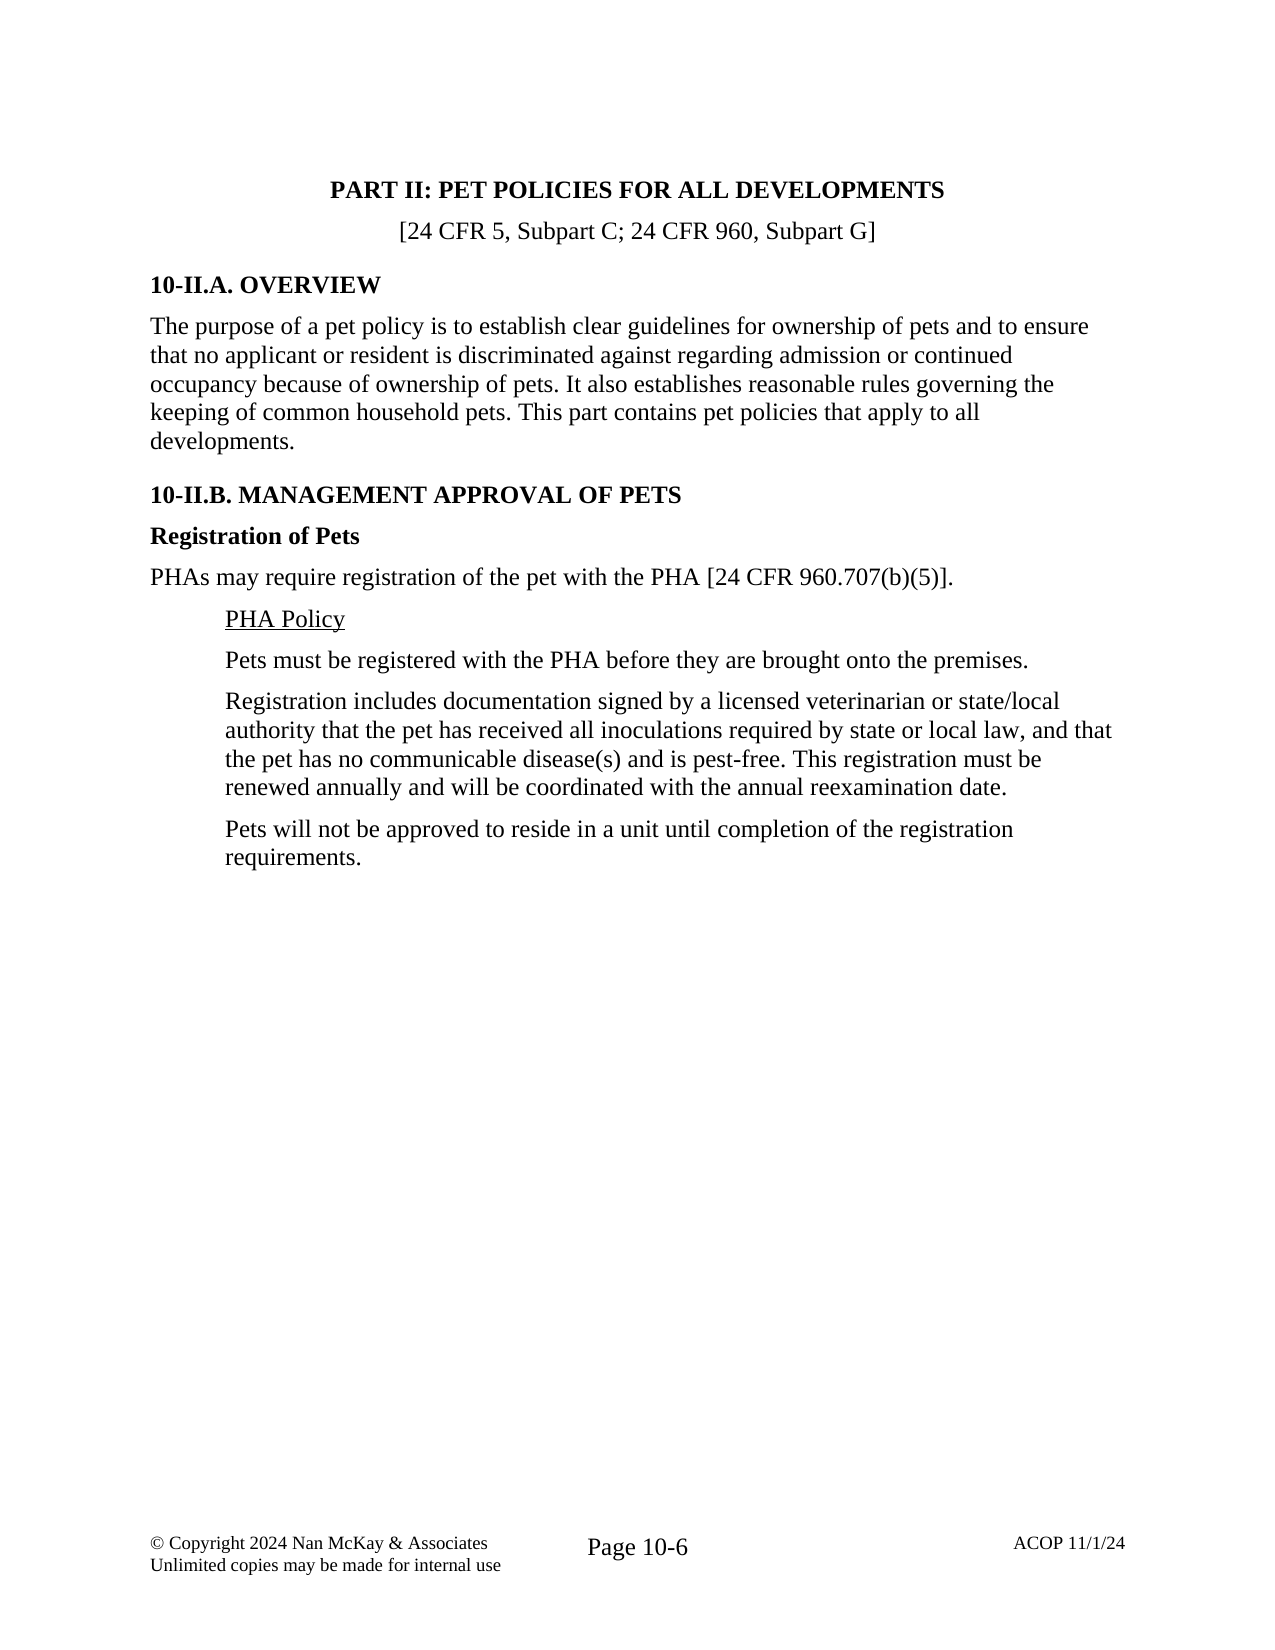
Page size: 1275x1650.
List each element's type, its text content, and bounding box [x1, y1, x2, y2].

text PART II: PET POLICIES FOR ALL DEVELOPMENTS [150, 175, 1125, 204]
text Registration of Pets [150, 521, 1125, 550]
text [24 CFR 5, Subpart C; 24 CFR 960, Subpart G] [150, 216, 1125, 245]
text Pets will not be approved to reside in a unit until completion of the registration requirements. [225, 814, 1125, 871]
text PHAs may require registration of the pet with the PHA [24 CFR 960.707(b)(5)]. [150, 562, 1125, 591]
text Pets must be registered with the PHA before they are brought onto the premises. [225, 645, 1125, 674]
text The purpose of a pet policy is to establish clear guidelines for ownership of pets and to ensure that no applicant or resident is discriminated against regarding admission or continued occupancy because of ownership of pets. It also establishes reasonable rules governing the keeping of common household pets. This part contains pet policies that apply to all developments. [150, 311, 1125, 455]
text Registration includes documentation signed by a licensed veterinarian or state/local authority that the pet has received all inoculations required by state or local law, and that the pet has no communicable disease(s) and is pest-free. This registration must be renewed annually and will be coordinated with the annual reexamination date. [225, 686, 1125, 801]
text 10-II.A. OVERVIEW [150, 270, 1125, 299]
text PHA Policy [225, 604, 1125, 632]
text 10-II.B. MANAGEMENT APPROVAL OF PETS [150, 480, 1125, 509]
